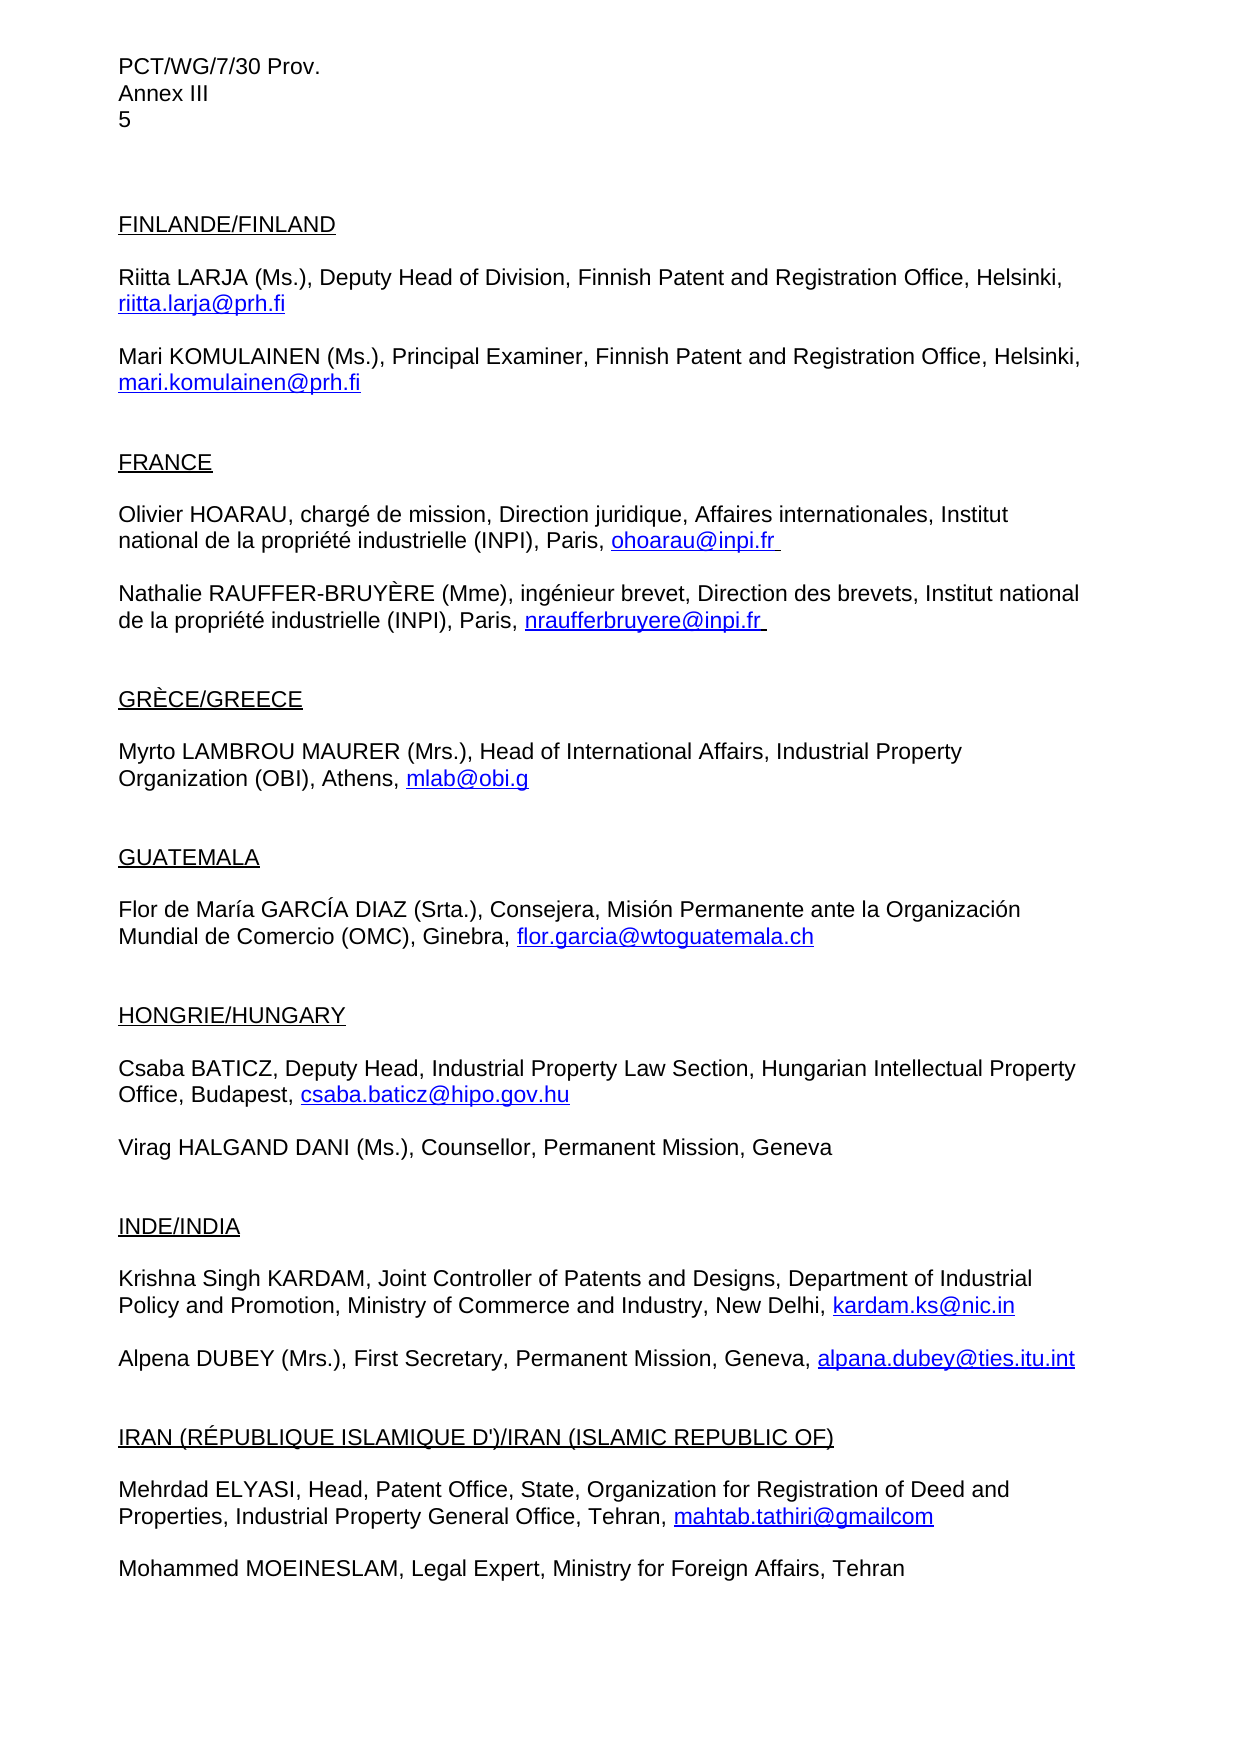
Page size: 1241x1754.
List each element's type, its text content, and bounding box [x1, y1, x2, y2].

text Mari KOMULAINEN (Ms.), Principal Examiner, Finnish Patent and Registration Office, Helsinki, mari.komulainen@prh.fi [118, 343, 1092, 396]
text Alpena DUBEY (Mrs.), First Secretary, Permanent Mission, Geneva, alpana.dubey@ties.itu.int [118, 1344, 1092, 1371]
text HONGRIE/HUNGARY [118, 1002, 1092, 1028]
text FRANCE [118, 448, 1092, 475]
text INDE/INDIA [118, 1213, 1092, 1239]
text Krishna Singh KARDAM, Joint Controller of Patents and Designs, Department of Industrial Policy and Promotion, Ministry of Commerce and Industry, New Delhi, kardam.ks@nic.in [118, 1265, 1092, 1318]
text Myrto LAMBROU MAURER (Mrs.), Head of International Affairs, Industrial Property Organization (OBI), Athens, mlab@obi.g [118, 738, 1092, 791]
text Csaba BATICZ, Deputy Head, Industrial Property Law Section, Hungarian Intellectual Property Office, Budapest, csaba.baticz@hipo.gov.hu [118, 1054, 1092, 1107]
text Nathalie RAUFFER-BRUYÈRE (Mme), ingénieur brevet, Direction des brevets, Institut national de la propriété industrielle (INPI), Paris, nraufferbruyere@inpi.fr [118, 580, 1092, 633]
text Virag HALGAND DANI (Ms.), Counsellor, Permanent Mission, Geneva [118, 1134, 1092, 1160]
text Mehrdad ELYASI, Head, Patent Office, State, Organization for Registration of Deed and Properties, Industrial Property General Office, Tehran, mahtab.tathiri@gmailcom [118, 1476, 1092, 1529]
text GUATEMALA [118, 844, 1092, 870]
text GRÈCE/GREECE [118, 686, 1092, 712]
text Riitta LARJA (Ms.), Deputy Head of Division, Finnish Patent and Registration Office, Helsinki, riitta.larja@prh.fi [118, 264, 1092, 317]
text Mohammed MOEINESLAM, Legal Expert, Ministry for Foreign Affairs, Tehran [118, 1555, 1092, 1582]
text IRAN (RÉPUBLIQUE ISLAMIQUE D')/IRAN (ISLAMIC REPUBLIC OF) [118, 1423, 1092, 1450]
text Flor de María GARCÍA DIAZ (Srta.), Consejera, Misión Permanente ante la Organización Mundial de Comercio (OMC), Ginebra, flor.garcia@wtoguatemala.ch [118, 896, 1092, 949]
text Olivier HOARAU, chargé de mission, Direction juridique, Affaires internationales, Institut national de la propriété industrielle (INPI), Paris, ohoarau@inpi.fr [118, 501, 1092, 554]
text FINLANDE/FINLAND [118, 211, 1092, 238]
